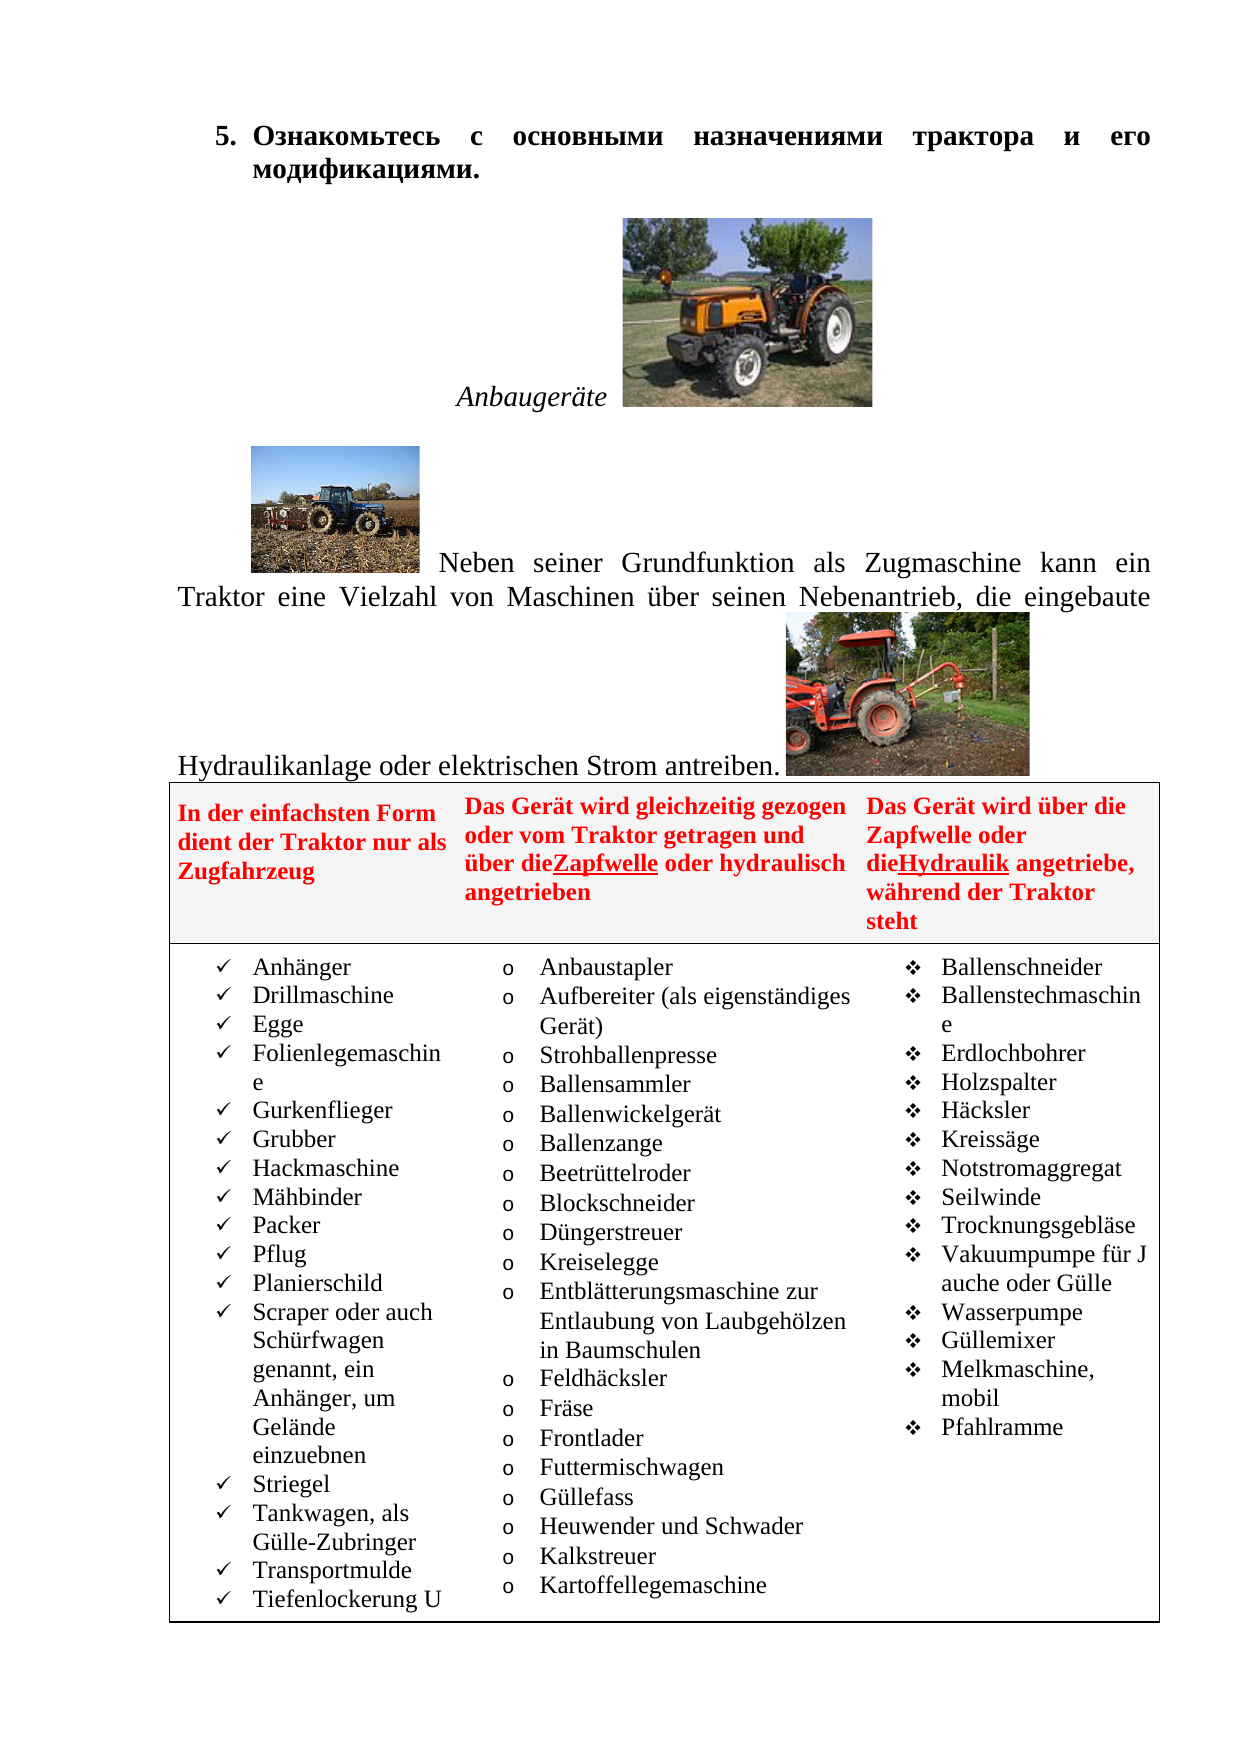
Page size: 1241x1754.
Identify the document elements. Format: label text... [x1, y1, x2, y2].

table_header Das Gerät wird über die Zapfwelle oder dieHydraulik angetriebe, während der Traktor steht [858, 783, 1159, 942]
list Ознакомьтесь с основными назначениями трактора и его модификациями. [215, 118, 1152, 185]
picture [251, 446, 420, 573]
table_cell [858, 944, 1159, 1621]
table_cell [457, 944, 858, 1621]
picture [622, 218, 873, 407]
table_header In der einfachsten Form dient der Traktor nur als Zugfahrzeug [170, 783, 457, 942]
picture [785, 612, 1030, 776]
table_header Das Gerät wird gleichzeitig gezogen oder vom Traktor getragen und über dieZapfwelle oder hydraulisch angetrieben [457, 783, 858, 942]
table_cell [170, 944, 457, 1621]
text Neben seiner Grundfunktion als Zugmaschine kann ein Traktor eine Vielzahl von Maschinen über seinen Nebenantrieb, die eingebaute Hydraulikanlage oder elektrischen Strom antreiben. [177, 446, 1152, 782]
